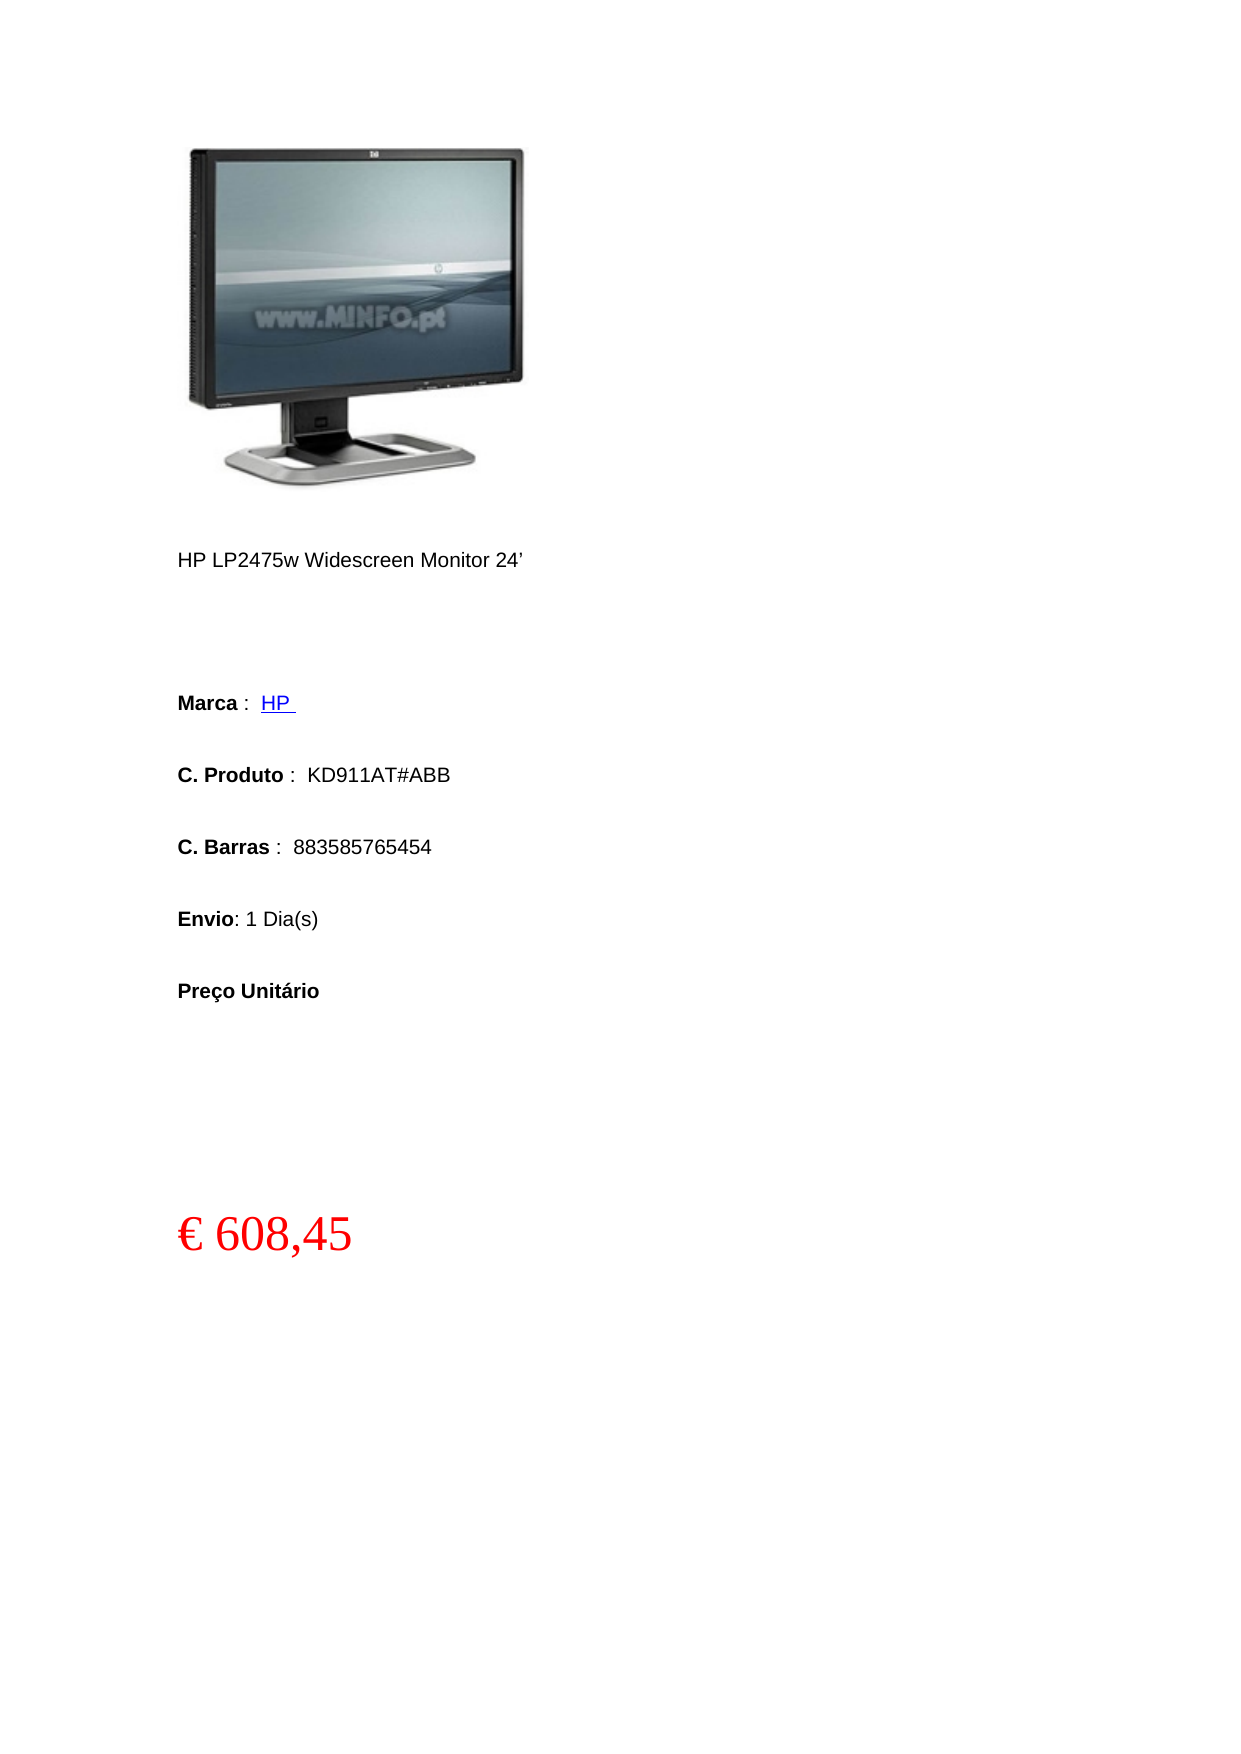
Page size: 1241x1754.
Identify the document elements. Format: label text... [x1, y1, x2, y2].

text Marca : HP [177, 691, 1063, 715]
text Envio: 1 Dia(s) [177, 907, 1063, 931]
text C. Barras : 883585765454 [177, 835, 1063, 859]
text Preço Unitário € 608,45 [177, 979, 1063, 1261]
text HP LP2475w Widescreen Monitor 24’ [177, 547, 1063, 571]
text C. Produto : KD911AT#ABB [177, 763, 1063, 787]
picture [177, 147, 529, 492]
